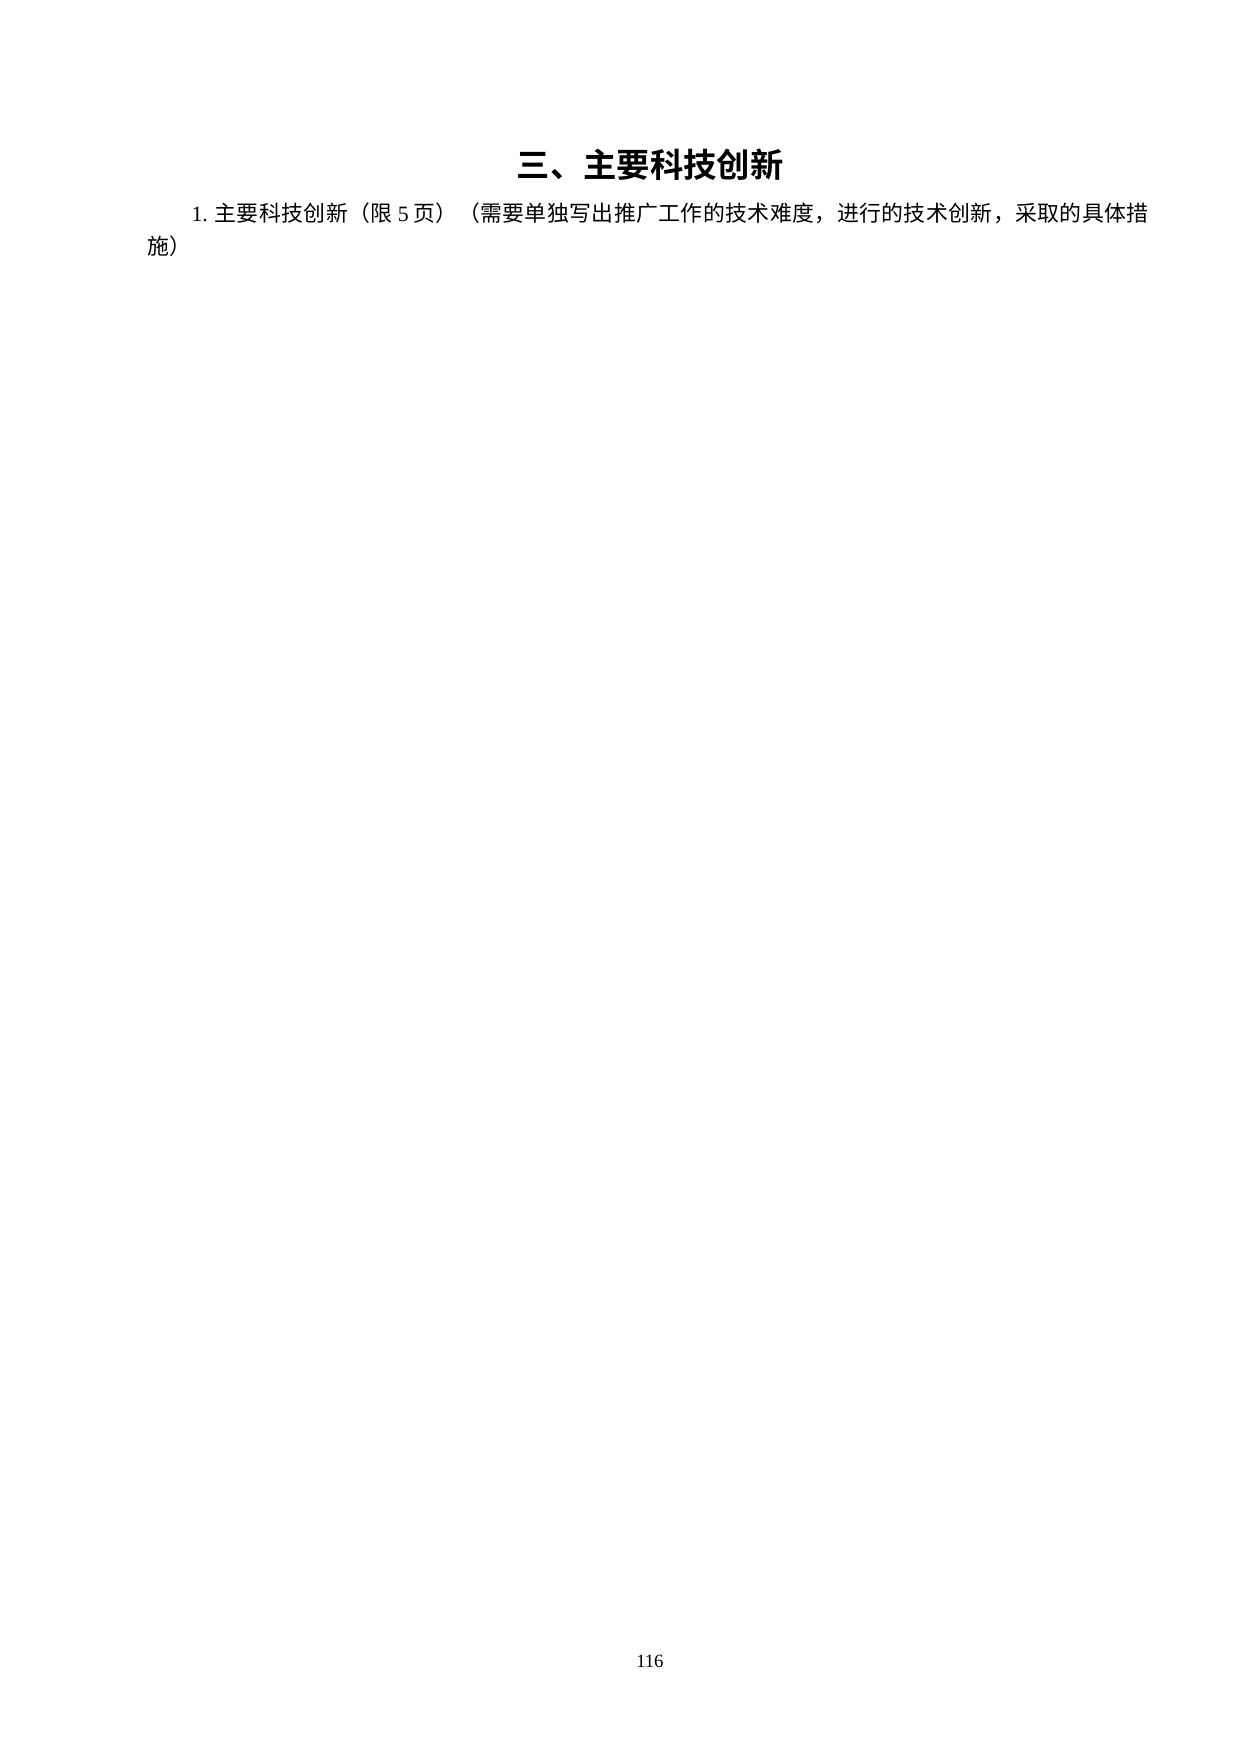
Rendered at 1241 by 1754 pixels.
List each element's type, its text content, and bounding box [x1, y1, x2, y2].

text 1. 主要科技创新（限5页）（需要单独写出推广工作的技术难度，进行的技术创新，采取的具体措施） [148, 196, 1152, 261]
subtitle 三、主要科技创新 [148, 131, 1152, 196]
